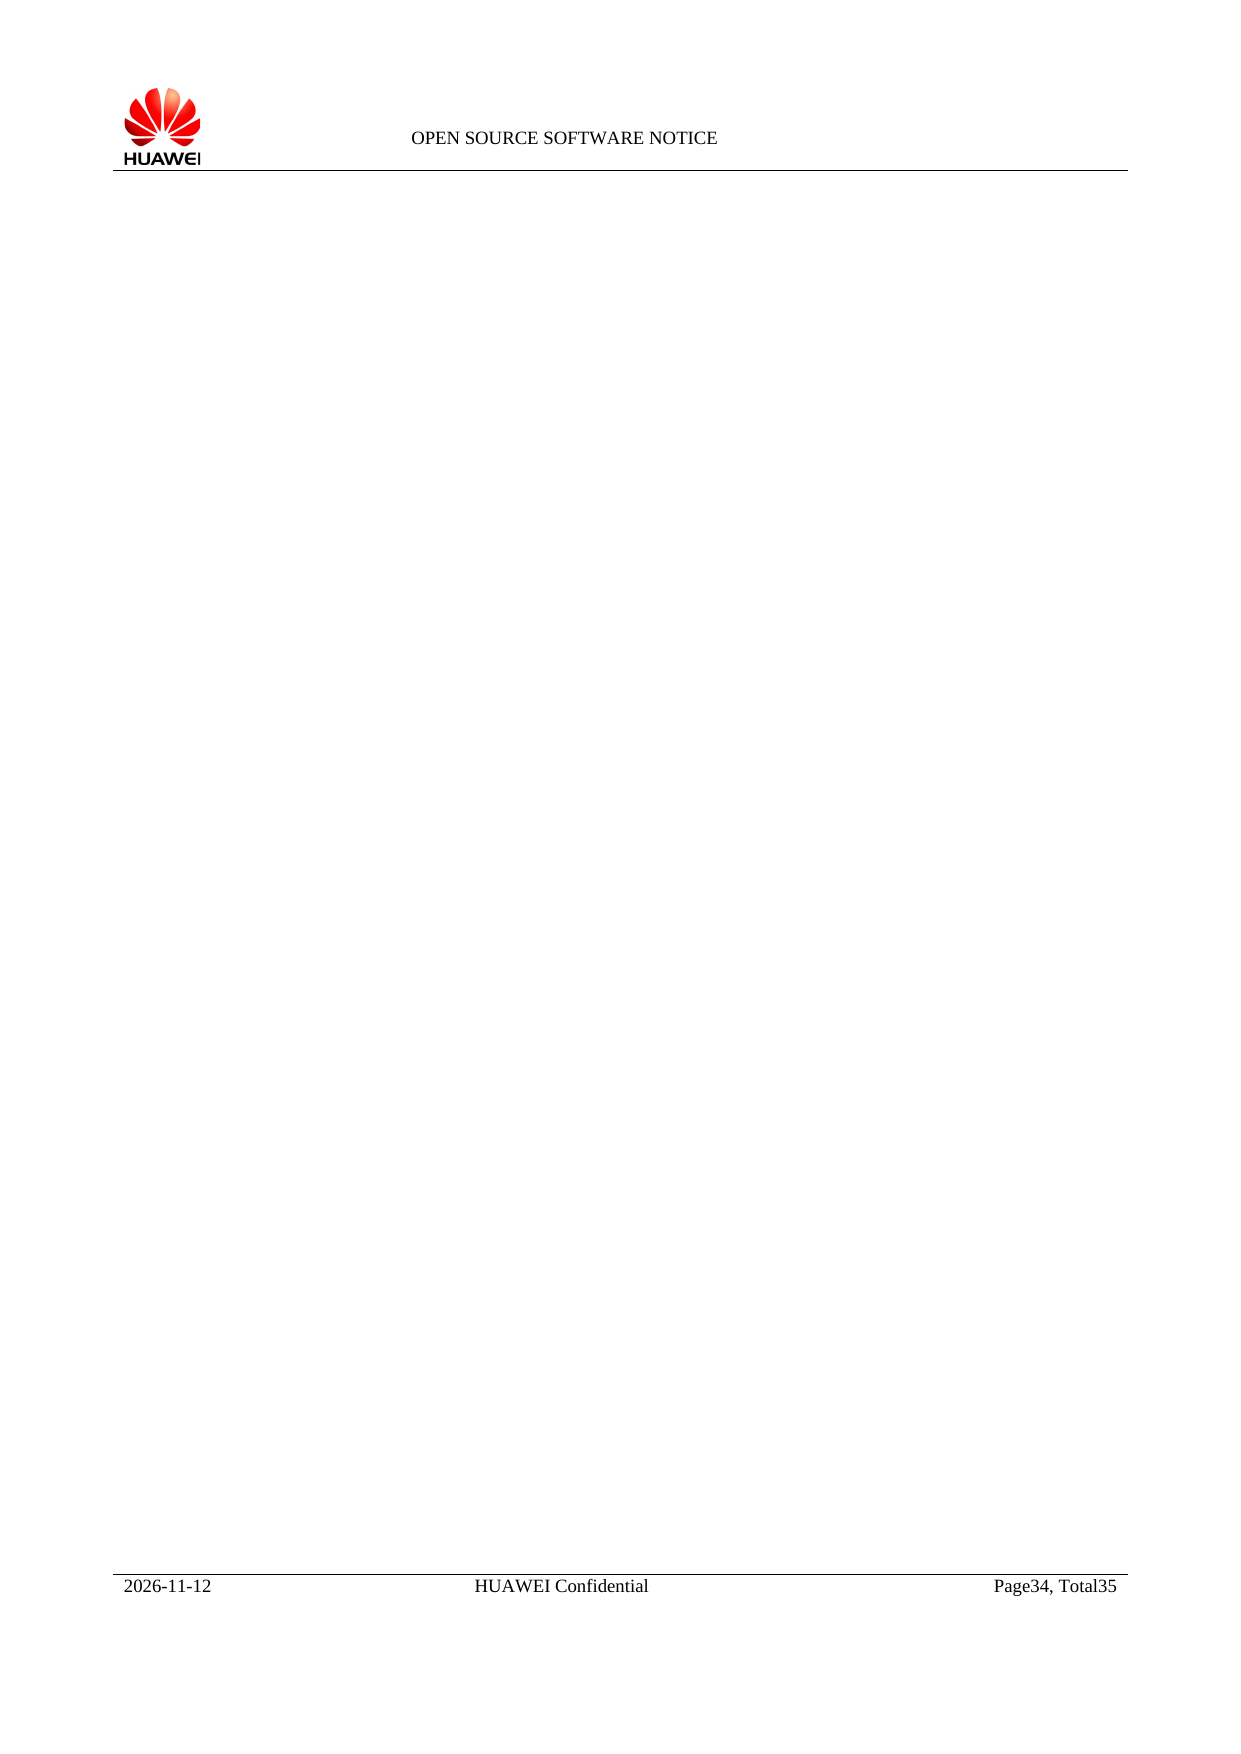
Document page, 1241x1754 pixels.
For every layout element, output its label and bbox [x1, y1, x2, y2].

picture [124, 88, 201, 165]
